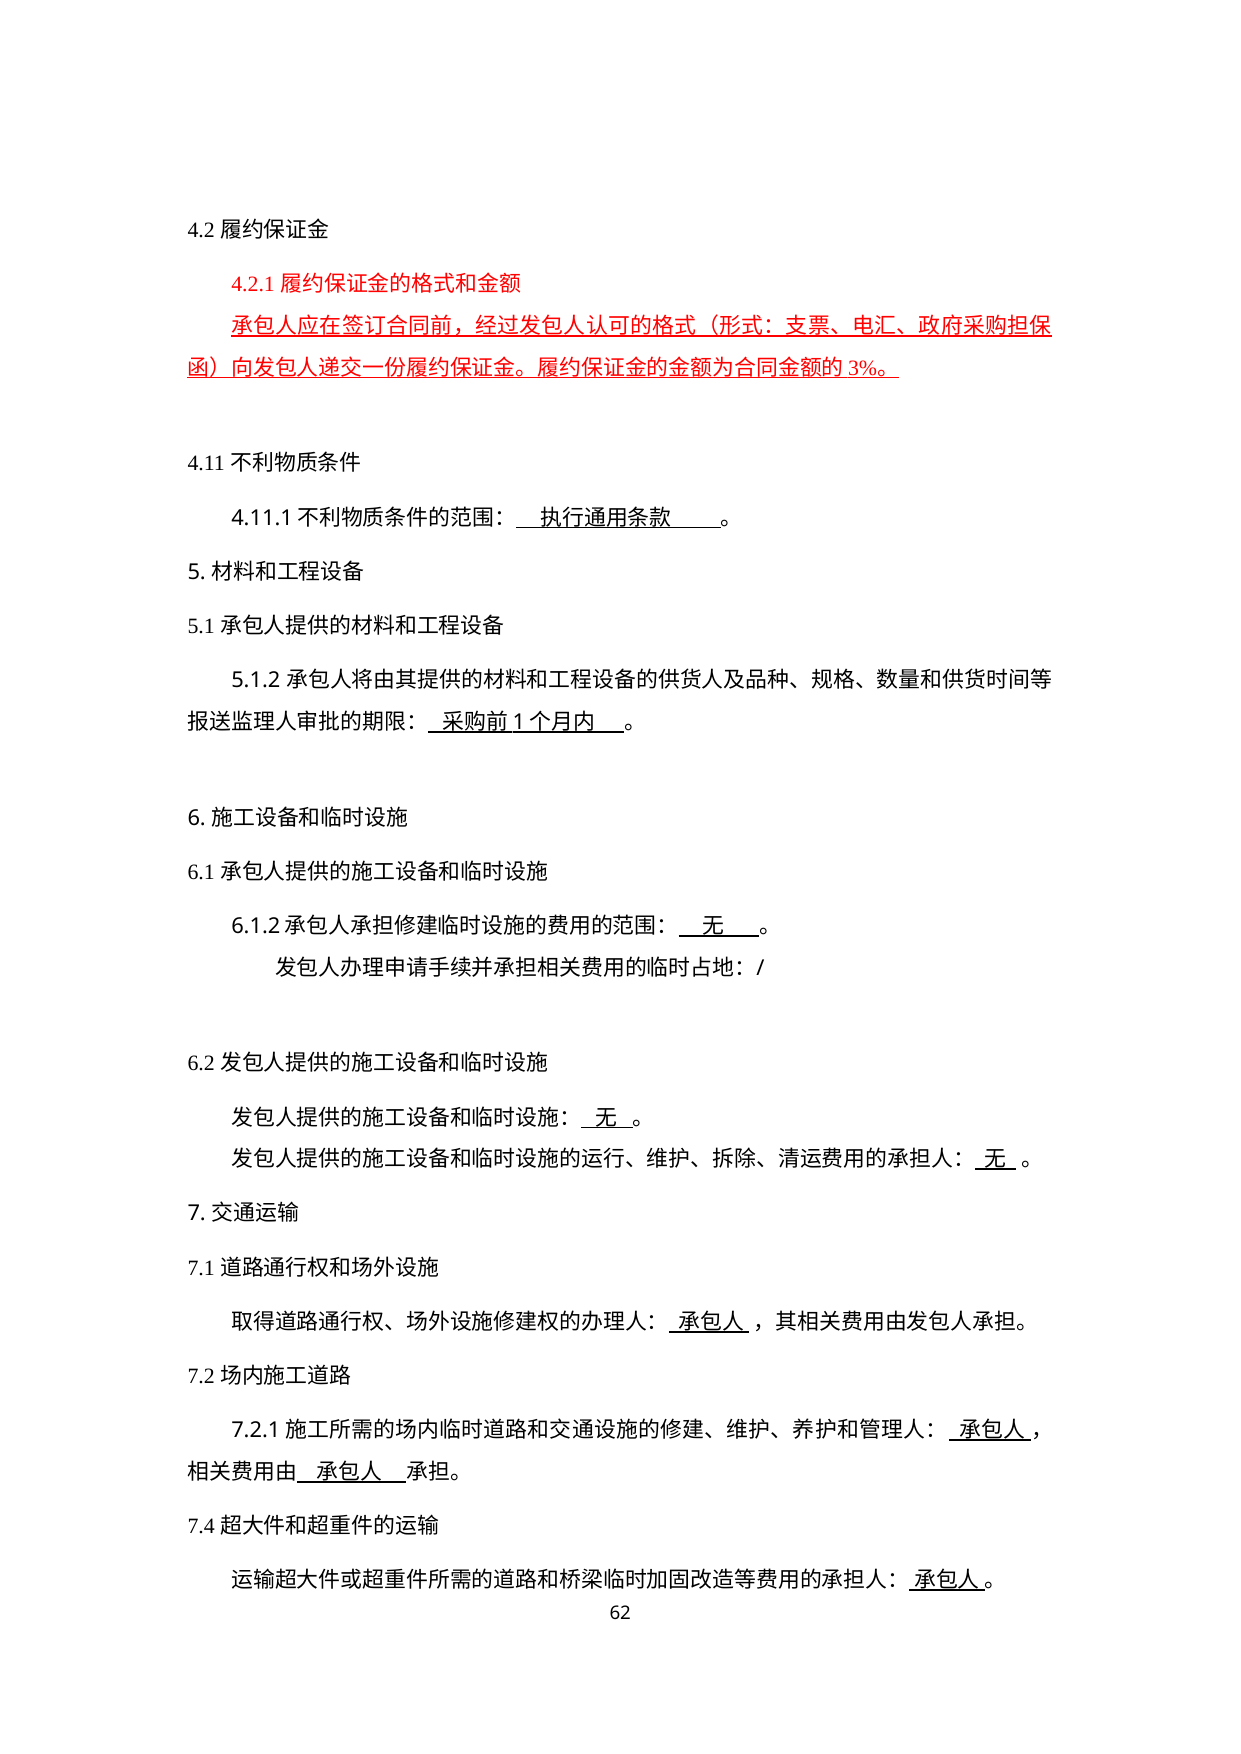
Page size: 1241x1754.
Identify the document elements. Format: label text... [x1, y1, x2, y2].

text 7. 交通运输 [187, 1187, 1053, 1229]
text 4.2.1 履约保证金的格式和金额 [187, 258, 1053, 300]
text 6.1.2承包人承担修建临时设施的费用的范围： 无 。 [187, 900, 1053, 942]
text 5.1.2 承包人将由其提供的材料和工程设备的供货人及品种、规格、数量和供货时间等报送监理人审批的期限： 采购前1个月内 。 [187, 654, 1053, 737]
text 6.2 发包人提供的施工设备和临时设施 [187, 1037, 1053, 1079]
text 承包人应在签订合同前，经过发包人认可的格式（形式：支票、电汇、政府采购担保函）向发包人递交一份履约保证金。履约保证金的金额为合同金额的3%。 [187, 300, 1053, 383]
text 5. 材料和工程设备 [187, 546, 1053, 587]
text 发包人提供的施工设备和临时设施的运行、维护、拆除、清运费用的承担人： 无 。 [187, 1133, 1053, 1175]
text 运输超大件或超重件所需的道路和桥梁临时加固改造等费用的承担人： 承包人 。 [187, 1554, 1053, 1596]
text 7.4 超大件和超重件的运输 [187, 1500, 1053, 1542]
text 取得道路通行权、场外设施修建权的办理人： 承包人 ，其相关费用由发包人承担。 [187, 1296, 1053, 1337]
text 5.1 承包人提供的材料和工程设备 [187, 600, 1053, 642]
text 7.2 场内施工道路 [187, 1350, 1053, 1392]
text 7.2.1施工所需的场内临时道路和交通设施的修建、维护、养护和管理人： 承包人 ，相关费用由 承包人 承担。 [187, 1404, 1053, 1487]
text 4.2 履约保证金 [187, 204, 1053, 246]
text 7.1 道路通行权和场外设施 [187, 1242, 1053, 1283]
text 6. 施工设备和临时设施 [187, 792, 1053, 833]
text 6.1 承包人提供的施工设备和临时设施 [187, 846, 1053, 887]
text 发包人办理申请手续并承担相关费用的临时占地：/ [187, 942, 1053, 983]
text 4.11.1不利物质条件的范围： 执行通用条款 。 [187, 492, 1053, 533]
text 发包人提供的施工设备和临时设施： 无 。 [187, 1092, 1053, 1133]
text 4.11 不利物质条件 [187, 437, 1053, 479]
